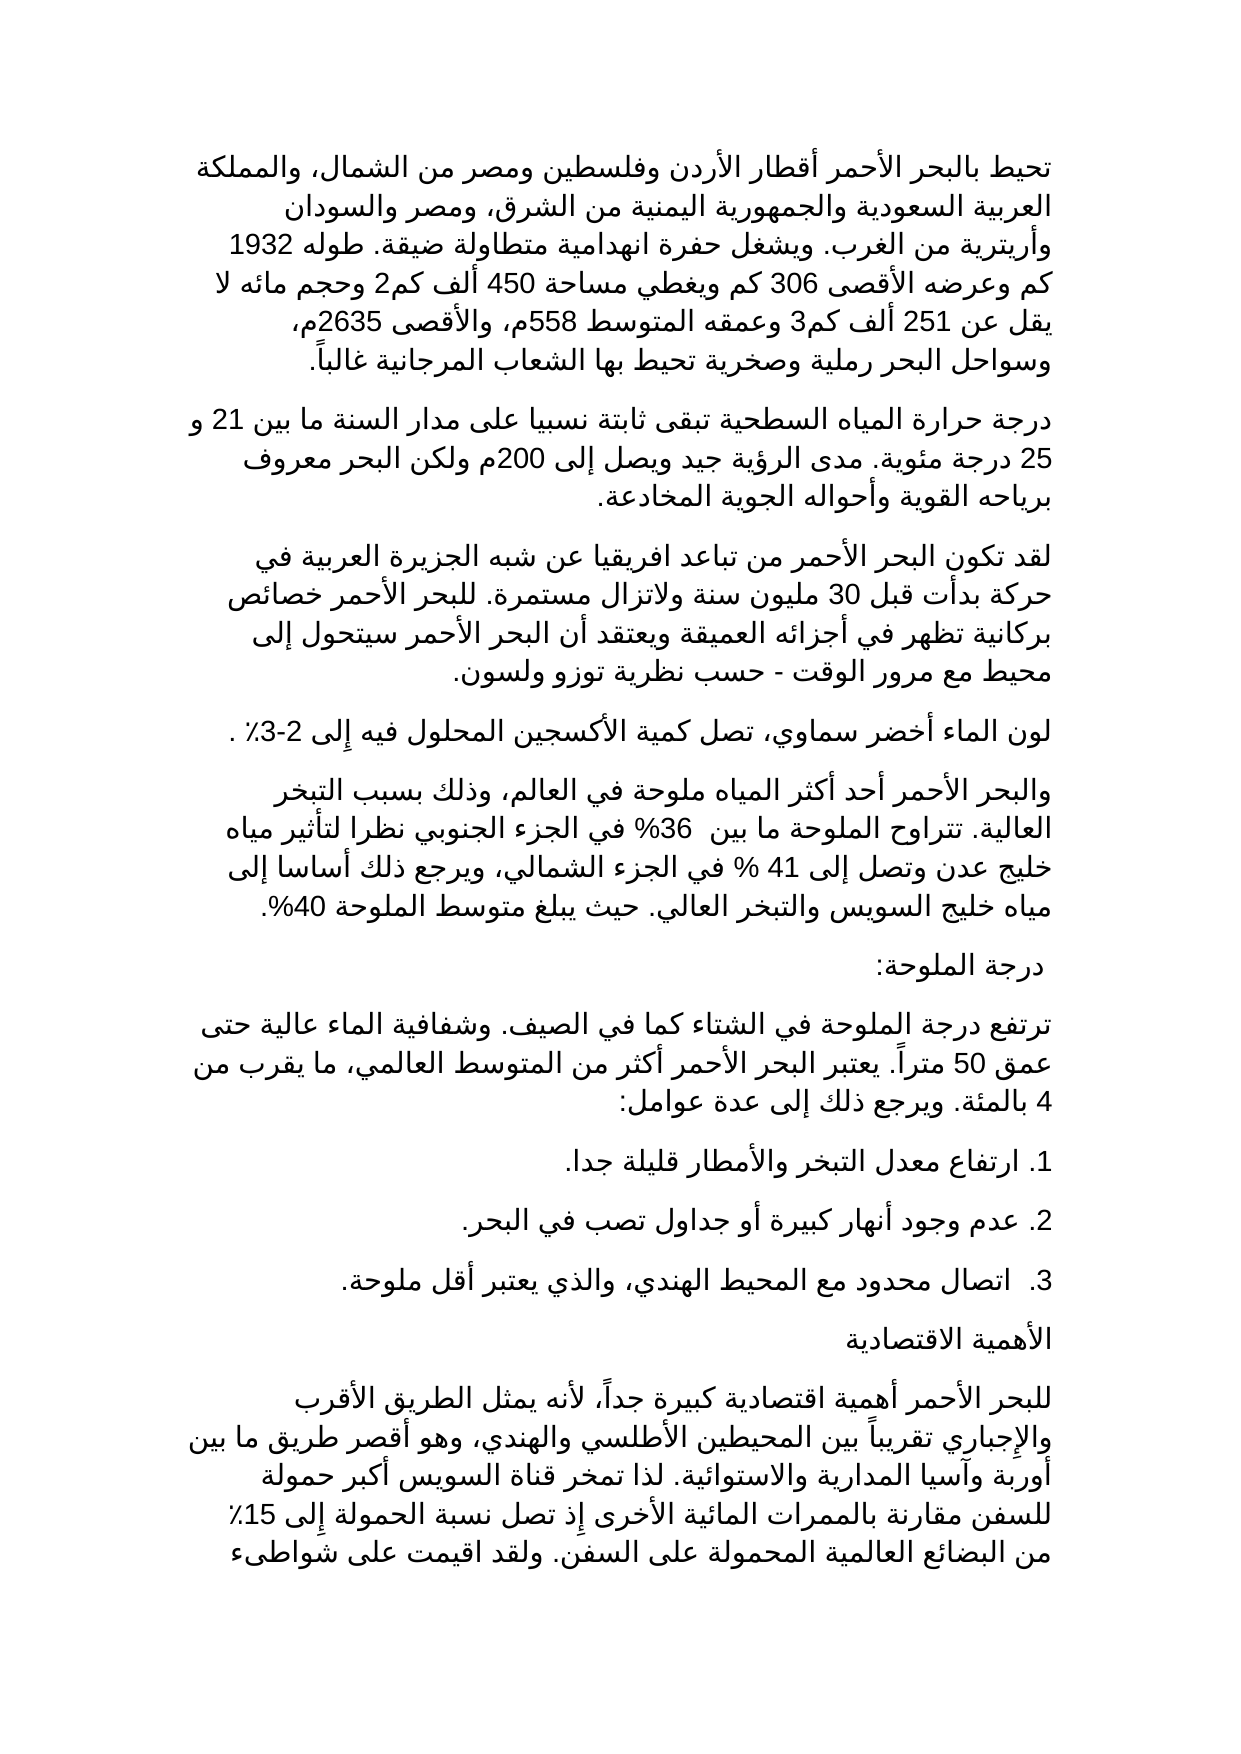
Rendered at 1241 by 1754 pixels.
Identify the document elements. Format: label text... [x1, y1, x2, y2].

text 1. ارتفاع معدل التبخر والأمطار قليلة جدا. [187, 1144, 1053, 1177]
text لون الماء أخضر سماوي، تصل كمية الأكسجين المحلول فيه إِلى 2-3٪ . [187, 713, 1053, 747]
text لقد تكون البحر الأحمر من تباعد افريقيا عن شبه الجزيرة العربية في حركة بدأت قبل 30 مليون سنة ولاتزال مستمرة. للبحر الأحمر خصائص بركانية تظهر في أجزائه العميقة ويعتقد أن البحر الأحمر سيتحول إلى محيط مع مرور الوقت - حسب نظرية توزو ولسون. [187, 538, 1053, 688]
text والبحر الأحمر أحد أكثر المياه ملوحة في العالم، وذلك بسبب التبخر العالية. تتراوح الملوحة ما بين 36% في الجزء الجنوبي نظرا لتأثير مياه خليج عدن وتصل إلى 41 % في الجزء الشمالي، ويرجع ذلك أساسا إلى مياه خليج السويس والتبخر العالي. حيث يبلغ متوسط الملوحة 40%. [187, 773, 1053, 922]
text تحيط بالبحر الأحمر أقطار الأردن وفلسطين ومصر من الشمال، والمملكة العربية السعودية والجمهورية اليمنية من الشرق، ومصر والسودان وأريترية من الغرب. ويشغل حفرة انهدامية متطاولة ضيقة. طوله 1932 كم وعرضه الأقصى 306 كم ويغطي مساحة 450 ألف كم2 وحجم مائه لا يقل عن 251 ألف كم3 وعمقه المتوسط 558م، والأقصى 2635م، وسواحل البحر رملية وصخرية تحيط بها الشعاب المرجانية غالباً. [187, 150, 1053, 376]
text 3. اتصال محدود مع المحيط الهندي، والذي يعتبر أقل ملوحة. [187, 1262, 1053, 1296]
text ترتفع درجة الملوحة في الشتاء كما في الصيف. وشفافية الماء عالية حتى عمق 50 متراً. يعتبر البحر الأحمر أكثر من المتوسط ​​العالمي، ما يقرب من 4 بالمئة. ويرجع ذلك إلى عدة عوامل: [187, 1007, 1053, 1118]
text درجة حرارة المياه السطحية تبقى ثابتة نسبيا على مدار السنة ما بين 21 و25 درجة مئوية. مدى الرؤية جيد ويصل إلى 200م ولكن البحر معروف برياحه القوية وأحواله الجوية المخادعة. [187, 402, 1053, 513]
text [187, 1381, 1053, 1569]
text الأهمية الاقتصادية [187, 1322, 1053, 1355]
text درجة الملوحة: [187, 948, 1053, 981]
text 2. عدم وجود أنهار كبيرة أو جداول تصب في البحر. [187, 1203, 1053, 1237]
